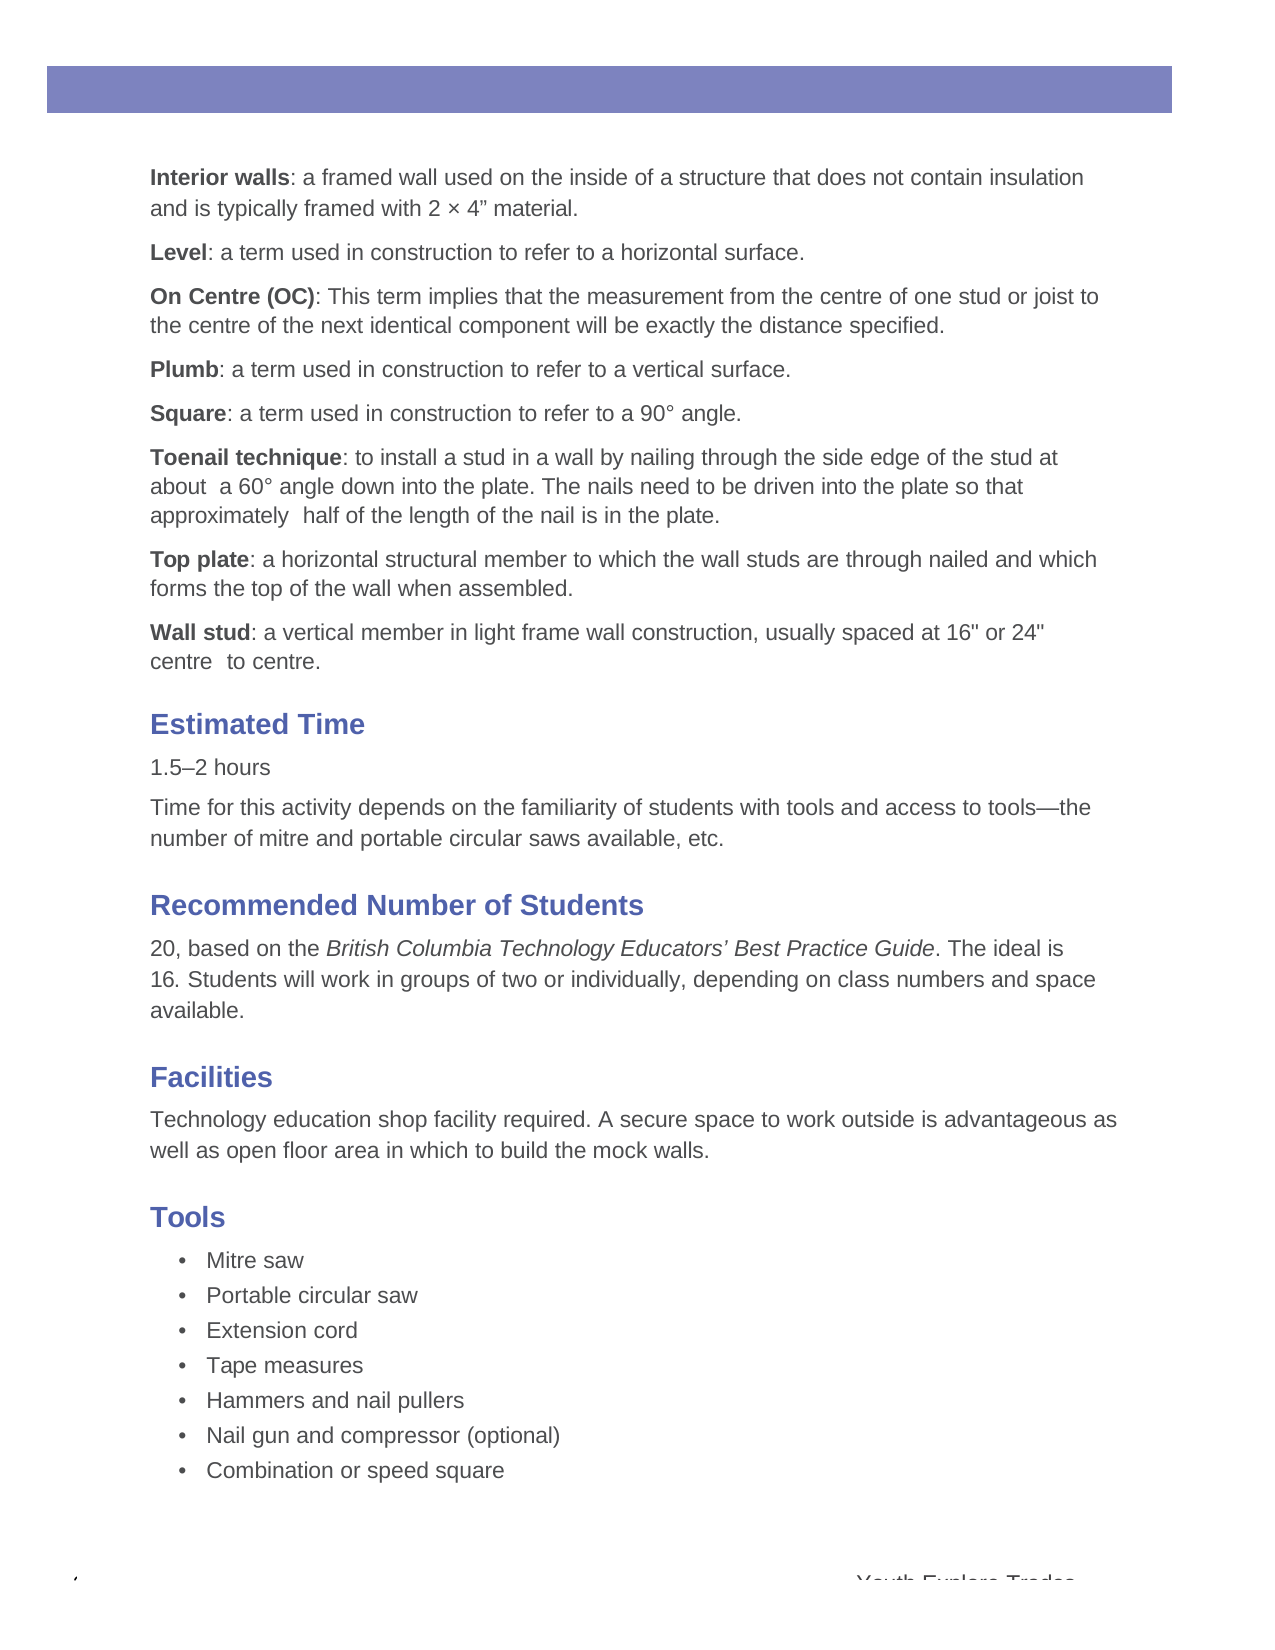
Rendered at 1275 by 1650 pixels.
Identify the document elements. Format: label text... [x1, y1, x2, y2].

text On Centre (OC): This term implies that the measurement from the centre of one stud or joist to the centre of the next identical component will be exactly the distance specified. [150, 283, 1108, 338]
list Nail gun and compressor (optional) [178, 1422, 1183, 1448]
text Square: a term used in construction to refer to a 90° angle. [150, 400, 1183, 427]
subtitle Estimated Time [150, 707, 1183, 741]
text 20, based on the British Columbia Technology Educators’ Best Practice Guide. The ideal is [150, 934, 1183, 961]
subtitle Facilities [150, 1060, 1183, 1093]
text Technology education shop facility required. A secure space to work outside is advantageous as well as open floor area in which to build the mock walls. [150, 1106, 1120, 1164]
list Hammers and nail pullers [178, 1387, 1183, 1413]
text Top plate: a horizontal structural member to which the wall studs are through nailed and which forms the top of the wall when assembled. [150, 546, 1108, 602]
text Level: a term used in construction to refer to a horizontal surface. [150, 239, 1183, 265]
list Combination or speed square [178, 1457, 1183, 1483]
text Plumb: a term used in construction to refer to a vertical surface. [150, 356, 1183, 382]
text Time for this activity depends on the familiarity of students with tools and access to tools—the number of mitre and portable circular saws available, etc. [150, 794, 1108, 852]
subtitle Tools [150, 1200, 1183, 1234]
subtitle Recommended Number of Students [150, 888, 1183, 922]
list Tape measures [178, 1352, 1183, 1378]
text Interior walls: a framed wall used on the inside of a structure that does not contain insulation and is typically framed with 2 × 4” material. [150, 164, 1108, 221]
list Students will work in groups of two or individually, depending on class numbers and space available. [150, 966, 1099, 1023]
list Mitre saw [178, 1247, 1183, 1273]
text Toenail technique: to install a stud in a wall by nailing through the side edge of the stud at about a 60° angle down into the plate. The nails need to be driven into the plate so that approximately half of the length of the nail is in the plate. [150, 444, 1120, 529]
list Portable circular saw [178, 1282, 1183, 1308]
text 1.5–2 hours [150, 753, 1183, 780]
text Wall stud: a vertical member in light frame wall construction, usually spaced at 16" or 24" centre to centre. [150, 619, 1108, 674]
list Extension cord [178, 1317, 1183, 1343]
